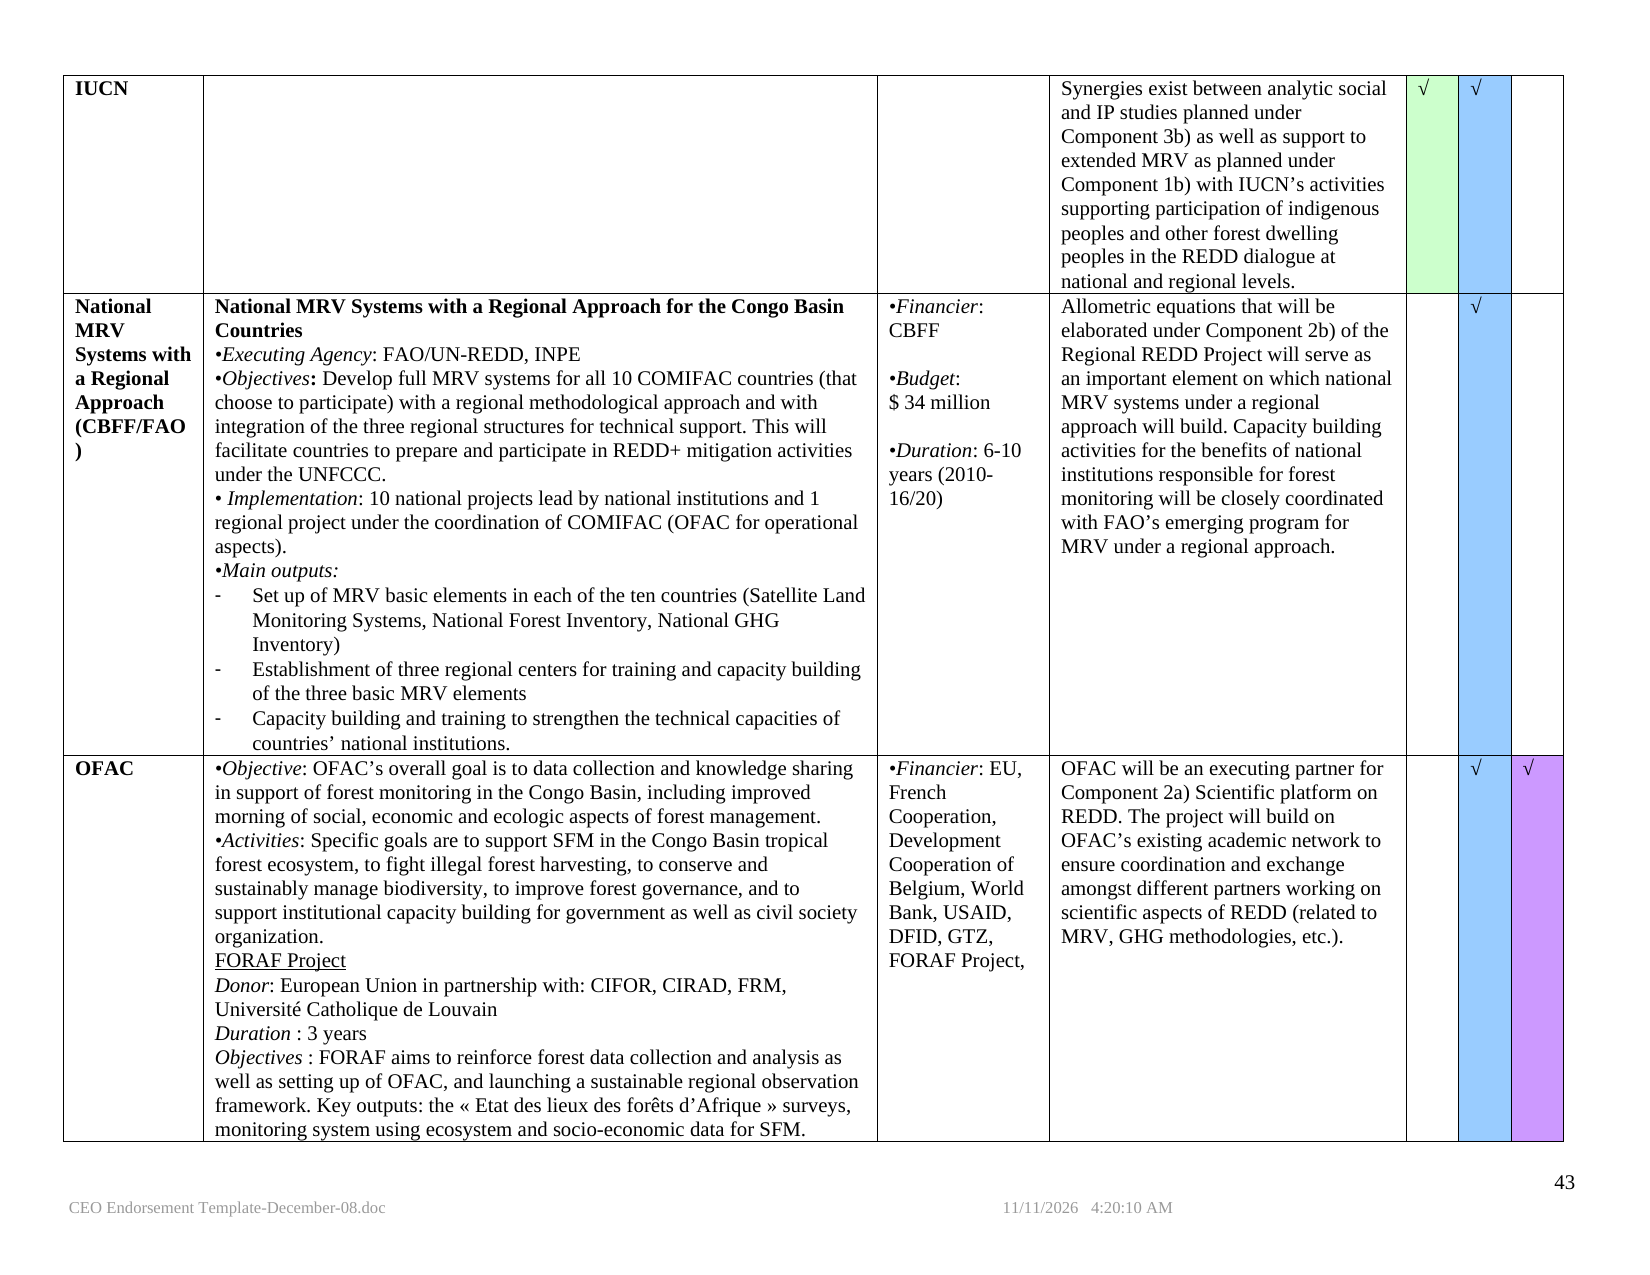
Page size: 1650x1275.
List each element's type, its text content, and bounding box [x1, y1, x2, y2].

table_cell •Financier: CBFF •Budget: $ 34 million •Duration: 6-10 years (2010-16/20) [878, 294, 1049, 755]
table_cell Allometric equations that will be elaborated under Component 2b) of the Regional REDD Project will serve as an important element on which national MRV systems under a regional approach will build. Capacity building activities for the benefits of national institutions responsible for forest monitoring will be closely coordinated with FAO’s emerging program for MRV under a regional approach. [1050, 294, 1406, 755]
table_cell [1407, 756, 1458, 1141]
table_cell √ [1512, 756, 1563, 1141]
table_cell √ [1407, 76, 1458, 293]
table_cell √ [1459, 294, 1511, 755]
table_cell Synergies exist between analytic social and IP studies planned under Component 3b) as well as support to extended MRV as planned under Component 1b) with IUCN’s activities supporting participation of indigenous peoples and other forest dwelling peoples in the REDD dialogue at national and regional levels. [1050, 76, 1406, 293]
table_cell √ [1459, 756, 1511, 1141]
table_cell •Financier: EU, French Cooperation, Development Cooperation of Belgium, World Bank, USAID, DFID, GTZ, FORAF Project, [878, 756, 1049, 1141]
table_cell National MRV Systems with a Regional Approach (CBFF/FAO) [64, 294, 203, 755]
table_cell National MRV Systems with a Regional Approach for the Congo Basin Countries •Executing Agency: FAO/UN-REDD, INPE •Objectives: Develop full MRV systems for all 10 COMIFAC countries (that choose to participate) with a regional methodological approach and with integration of the three regional structures for technical support. This will facilitate countries to prepare and participate in REDD+ mitigation activities under the UNFCCC. • Implementation: 10 national projects lead by national institutions and 1 regional project under the coordination of COMIFAC (OFAC for operational aspects). •Main outputs: Set up of MRV basic elements in each of the ten countries (Satellite Land Monitoring Systems, National Forest Inventory, National GHG Inventory) Establishment of three regional centers for training and capacity building of the three basic MRV elements Capacity building and training to strengthen the technical capacities of countries’ national institutions. [204, 294, 877, 755]
table_cell [204, 76, 877, 293]
table_cell [1512, 294, 1563, 755]
table_cell OFAC [64, 756, 203, 1141]
table_cell IUCN [64, 76, 203, 293]
table_cell OFAC will be an executing partner for Component 2a) Scientific platform on REDD. The project will build on OFAC’s existing academic network to ensure coordination and exchange amongst different partners working on scientific aspects of REDD (related to MRV, GHG methodologies, etc.). [1050, 756, 1406, 1141]
table_cell [1512, 76, 1563, 293]
table_cell √ [1459, 76, 1511, 293]
table_cell [1407, 294, 1458, 755]
table_cell •Objective: OFAC’s overall goal is to data collection and knowledge sharing in support of forest monitoring in the Congo Basin, including improved morning of social, economic and ecologic aspects of forest management. •Activities: Specific goals are to support SFM in the Congo Basin tropical forest ecosystem, to fight illegal forest harvesting, to conserve and sustainably manage biodiversity, to improve forest governance, and to support institutional capacity building for government as well as civil society organization. FORAF Project Donor: European Union in partnership with: CIFOR, CIRAD, FRM, Université Catholique de Louvain Duration : 3 years Objectives : FORAF aims to reinforce forest data collection and analysis as well as setting up of OFAC, and launching a sustainable regional observation framework. Key outputs: the « Etat des lieux des forêts d’Afrique » surveys, monitoring system using ecosystem and socio-economic data for SFM. [204, 756, 877, 1141]
table_cell [878, 76, 1049, 293]
